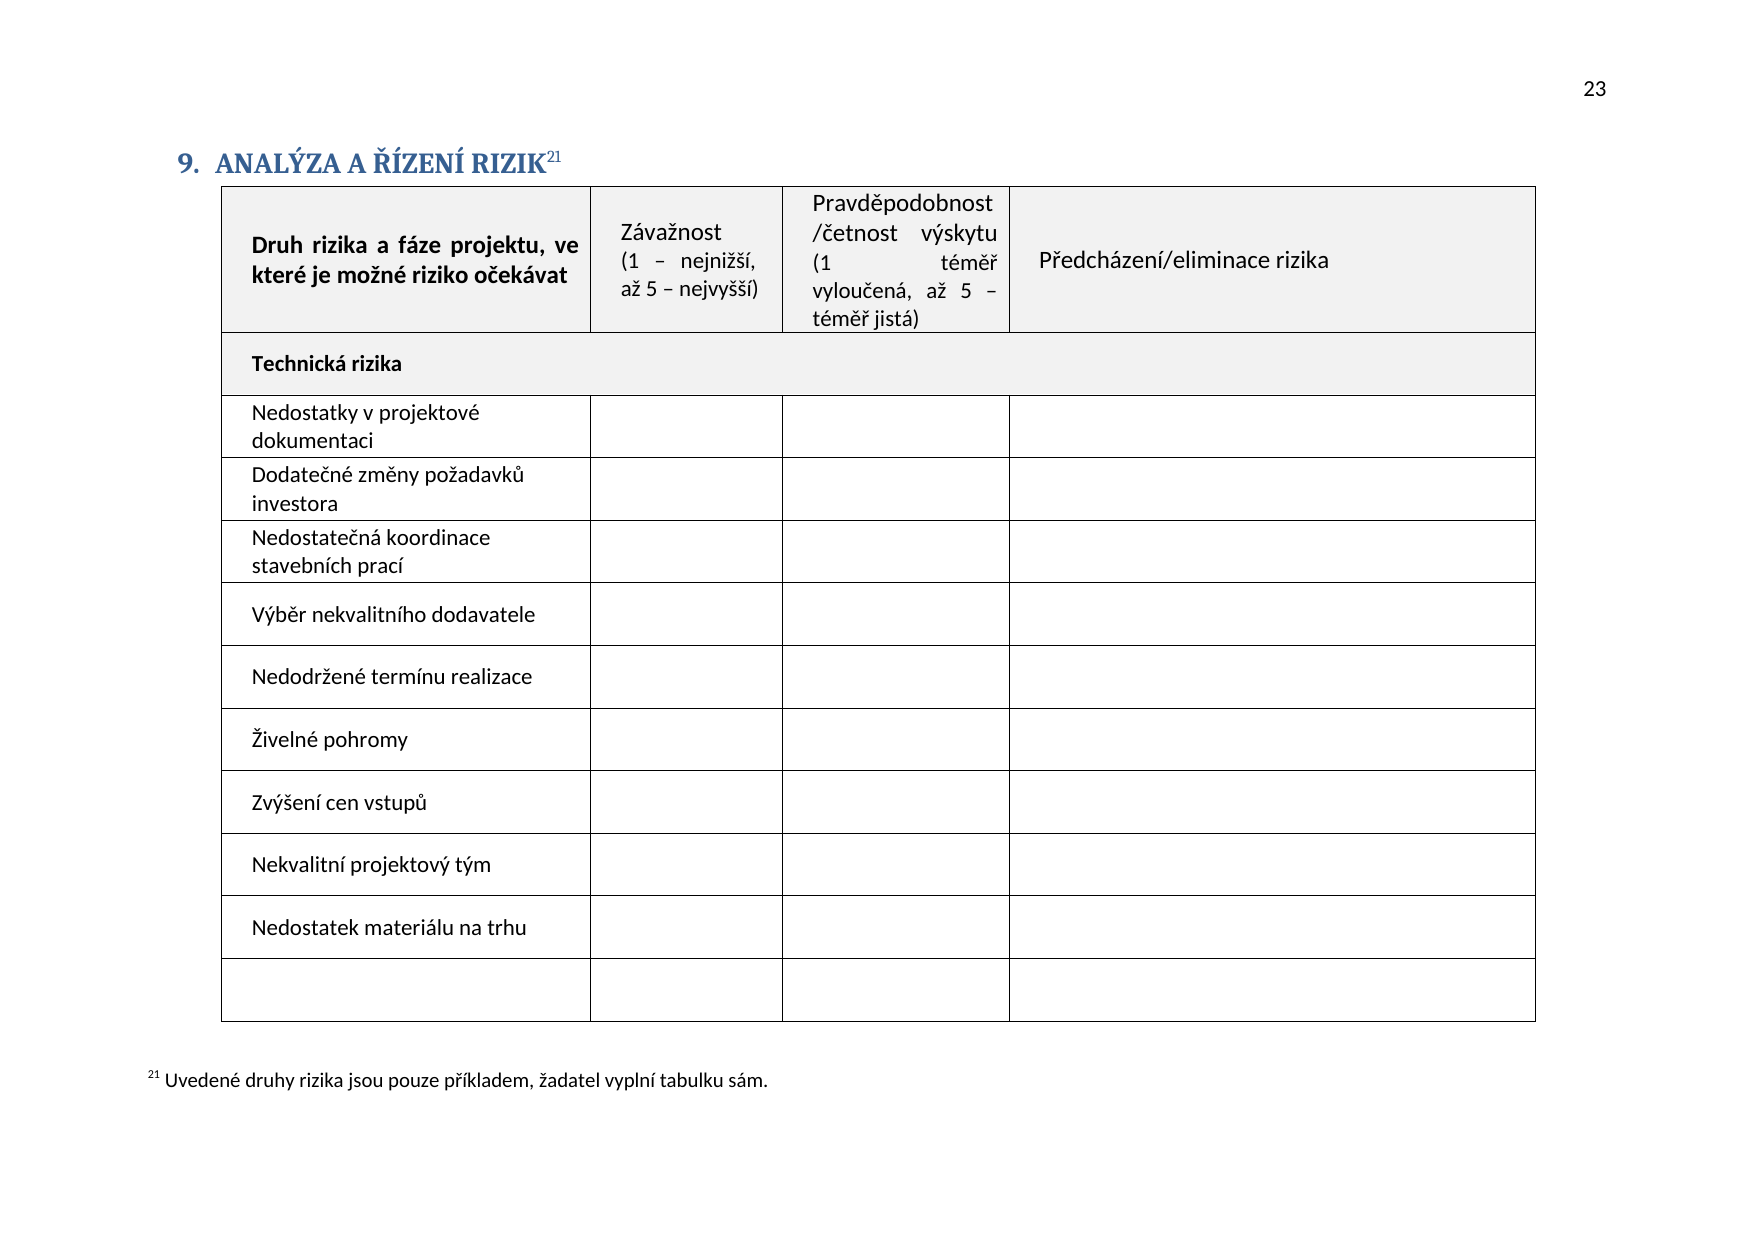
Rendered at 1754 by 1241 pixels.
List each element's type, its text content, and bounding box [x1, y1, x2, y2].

table_cell [1010, 959, 1535, 1021]
table_cell Nedodržené termínu realizace [222, 646, 590, 707]
table_cell [1010, 709, 1535, 770]
table_cell [591, 396, 782, 457]
table_cell [783, 458, 1009, 520]
table_cell [783, 834, 1009, 895]
table_cell [591, 583, 782, 645]
table_cell Výběr nekvalitního dodavatele [222, 583, 590, 645]
table_cell Nedostatky v projektové dokumentaci [222, 396, 590, 457]
table_cell [1010, 834, 1535, 895]
table_cell Nedostatek materiálu na trhu [222, 896, 590, 958]
table_cell [591, 458, 782, 520]
table_header Předcházení/eliminace rizika [1010, 187, 1535, 332]
table_cell [783, 396, 1009, 457]
table_header Závažnost (1 – nejnižší, až 5 – nejvyšší) [591, 187, 782, 332]
table_cell Dodatečné změny požadavků investora [222, 458, 590, 520]
table_cell [783, 959, 1009, 1021]
table_cell [1010, 771, 1535, 833]
table_cell [222, 959, 590, 1021]
table_cell [783, 646, 1009, 707]
table_header Druh rizika a fáze projektu, ve které je možné riziko očekávat [222, 187, 590, 332]
table_cell Nedostatečná koordinace stavebních prací [222, 521, 590, 582]
table_cell [591, 959, 782, 1021]
table_cell Technická rizika [222, 333, 1535, 394]
table_header Pravděpodobnost /četnost výskytu (1 téměř vyloučená, až 5 – téměř jistá) [783, 187, 1009, 332]
table_cell Živelné pohromy [222, 709, 590, 770]
table_cell [783, 709, 1009, 770]
table_cell [783, 521, 1009, 582]
table_cell [591, 521, 782, 582]
table_cell [591, 834, 782, 895]
table_cell Zvýšení cen vstupů [222, 771, 590, 833]
table_cell [783, 583, 1009, 645]
table_cell [591, 771, 782, 833]
table_cell [1010, 646, 1535, 707]
table_cell [1010, 521, 1535, 582]
table_cell [783, 896, 1009, 958]
subtitle Analýza a řízení rizik [177, 148, 1606, 181]
table_cell [783, 771, 1009, 833]
table_cell [1010, 583, 1535, 645]
table_cell Nekvalitní projektový tým [222, 834, 590, 895]
table_cell [591, 896, 782, 958]
table_cell [1010, 896, 1535, 958]
table_cell [591, 709, 782, 770]
table_cell [1010, 396, 1535, 457]
table_cell [1010, 458, 1535, 520]
table_cell [591, 646, 782, 707]
